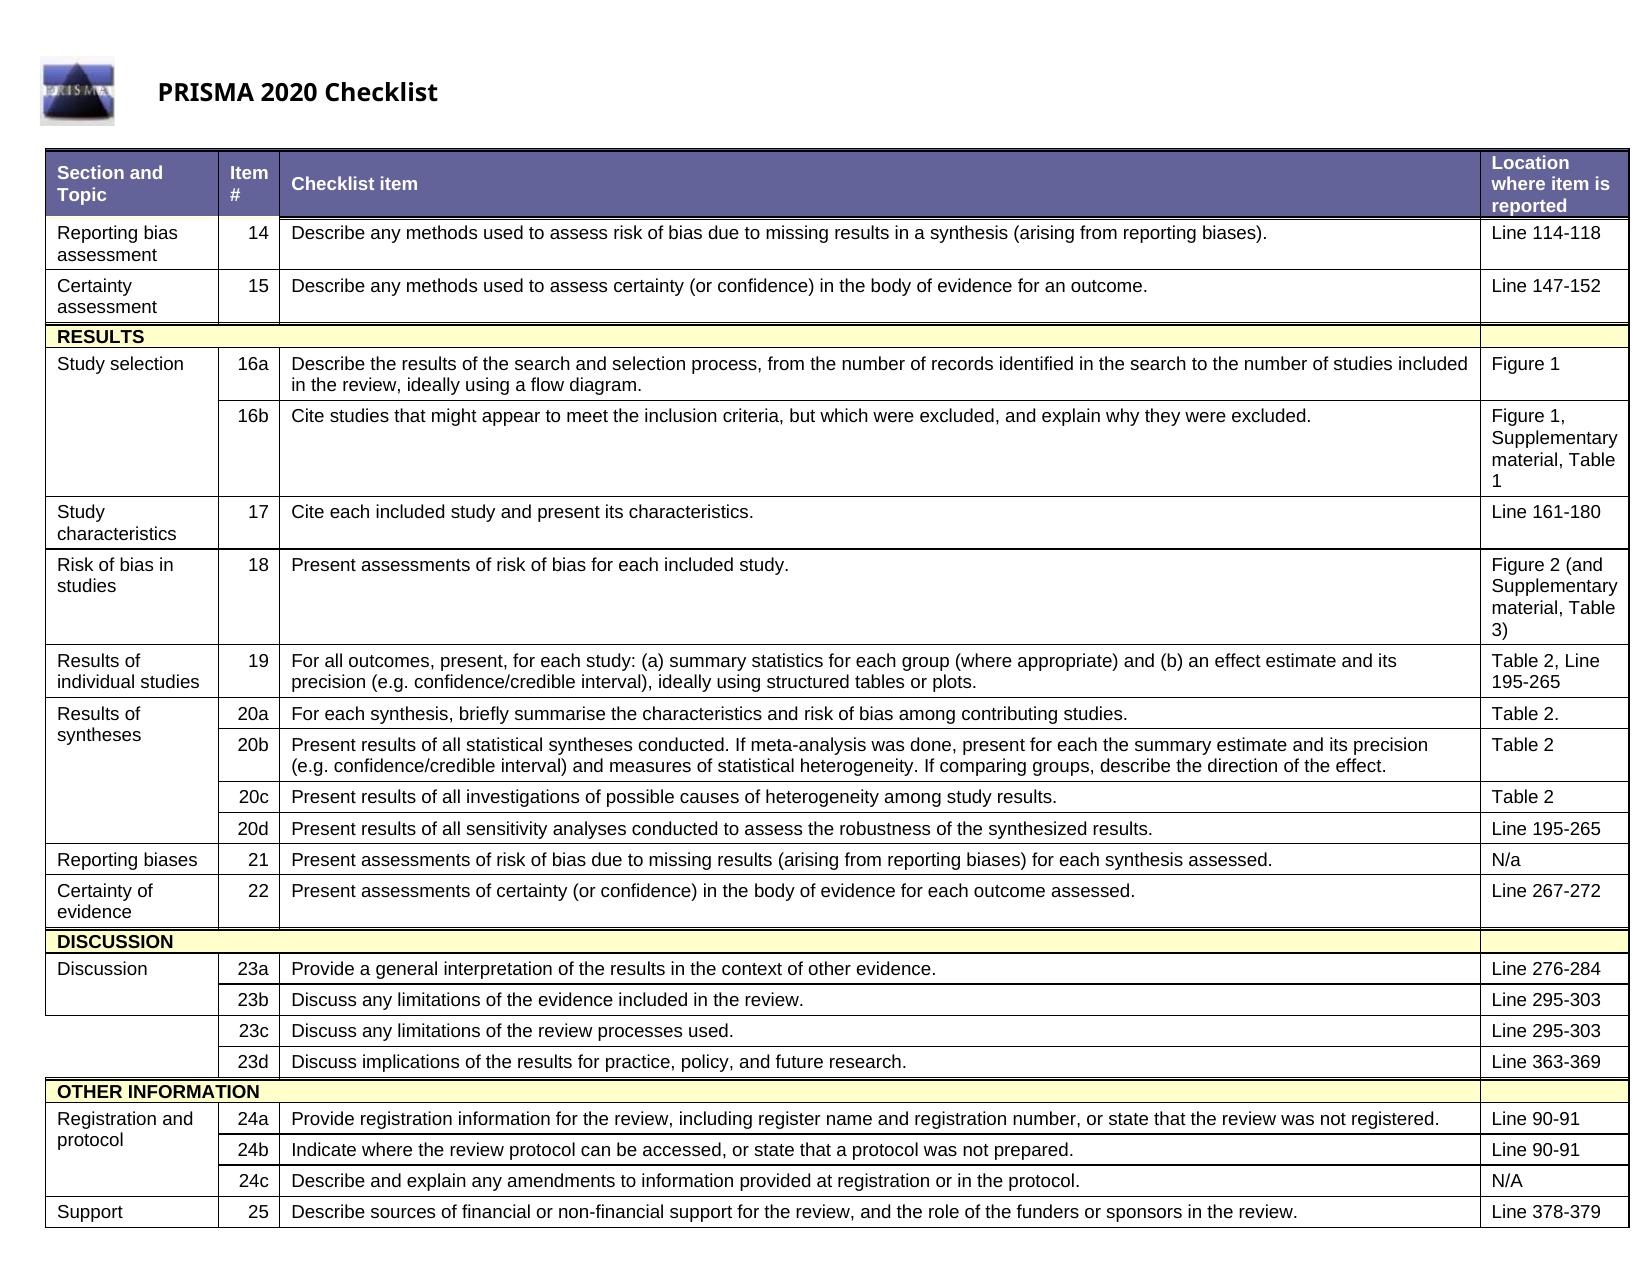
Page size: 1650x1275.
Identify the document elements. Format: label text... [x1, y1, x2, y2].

table_header Location where item is reported [1481, 152, 1628, 216]
table_cell [1481, 326, 1628, 347]
table_cell Risk of bias in studies [46, 550, 218, 644]
table_cell Line 195-265 [1481, 813, 1628, 843]
table_cell N/A [1481, 1166, 1628, 1196]
table_cell Table 2, Line 195-265 [1481, 645, 1628, 697]
table_cell Certainty assessment [46, 270, 218, 322]
table_header Checklist item [280, 152, 1480, 216]
table_cell Support [46, 1197, 218, 1227]
table_cell Present assessments of certainty (or confidence) in the body of evidence for each outcome assessed. [280, 875, 1480, 927]
table_cell Study selection [46, 348, 218, 496]
table_cell Line 295-303 [1481, 985, 1628, 1014]
table_cell Line 90-91 [1481, 1135, 1628, 1164]
table_cell Describe any methods used to assess certainty (or confidence) in the body of evidence for an outcome. [280, 270, 1480, 322]
table_cell Present assessments of risk of bias for each included study. [280, 550, 1480, 644]
table_cell 15 [219, 270, 279, 322]
table_cell Cite studies that might appear to meet the inclusion criteria, but which were excluded, and explain why they were excluded. [280, 401, 1480, 496]
table_cell Line 267-272 [1481, 875, 1628, 927]
table_cell OTHER INFORMATION [46, 1081, 1480, 1102]
table_cell 24b [219, 1135, 279, 1164]
table_cell Present results of all investigations of possible causes of heterogeneity among study results. [280, 782, 1480, 812]
table_cell 17 [219, 497, 279, 548]
table_cell 18 [219, 550, 279, 644]
table_cell Table 2 [1481, 782, 1628, 812]
table_cell 23c [219, 1016, 279, 1046]
table_cell Figure 1 [1481, 348, 1628, 400]
table_cell Discuss implications of the results for practice, policy, and future research. [280, 1047, 1480, 1077]
table_cell Reporting biases [46, 844, 218, 874]
table_cell Line 295-303 [1481, 1016, 1628, 1046]
table_cell Describe any methods used to assess risk of bias due to missing results in a synthesis (arising from reporting biases). [280, 220, 1480, 269]
table_cell Line 147-152 [1481, 270, 1628, 322]
table_cell N/a [1481, 844, 1628, 874]
table_cell Line 114-118 [1481, 220, 1628, 269]
table_cell [1481, 931, 1628, 952]
table_cell 16a [219, 348, 279, 400]
table_cell 16b [219, 401, 279, 496]
table_cell Table 2 [1481, 729, 1628, 781]
table_header Item # [219, 152, 279, 216]
table_cell Figure 1, Supplementary material, Table 1 [1481, 401, 1628, 496]
table_cell Registration and protocol [46, 1103, 218, 1196]
table_cell For each synthesis, briefly summarise the characteristics and risk of bias among contributing studies. [280, 698, 1480, 728]
table_cell 25 [219, 1197, 279, 1227]
table_cell 21 [219, 844, 279, 874]
table_cell Line 276-284 [1481, 954, 1628, 983]
table_cell Present results of all sensitivity analyses conducted to assess the robustness of the synthesized results. [280, 813, 1480, 843]
table_cell Table 2. [1481, 698, 1628, 728]
table_cell 14 [219, 219, 279, 269]
table_cell Present results of all statistical syntheses conducted. If meta-analysis was done, present for each the summary estimate and its precision (e.g. confidence/credible interval) and measures of statistical heterogeneity. If comparing groups, describe the direction of the effect. [280, 729, 1480, 781]
table_cell Results of syntheses [46, 698, 218, 843]
table_cell Describe sources of financial or non-financial support for the review, and the role of the funders or sponsors in the review. [280, 1197, 1480, 1227]
table_cell Line 363-369 [1481, 1047, 1628, 1077]
table_cell 23b [219, 985, 279, 1014]
table_cell For all outcomes, present, for each study: (a) summary statistics for each group (where appropriate) and (b) an effect estimate and its precision (e.g. confidence/credible interval), ideally using structured tables or plots. [280, 645, 1480, 697]
table_cell Cite each included study and present its characteristics. [280, 497, 1480, 548]
table_cell Discuss any limitations of the review processes used. [280, 1016, 1480, 1046]
table_cell 20d [219, 813, 279, 843]
table_cell Describe the results of the search and selection process, from the number of records identified in the search to the number of studies included in the review, ideally using a flow diagram. [280, 348, 1480, 400]
table_cell 24c [219, 1166, 279, 1196]
table_cell Line 378-379 [1481, 1197, 1628, 1227]
table_cell Present assessments of risk of bias due to missing results (arising from reporting biases) for each synthesis assessed. [280, 844, 1480, 874]
table_cell Discussion [46, 954, 218, 1014]
table_cell 22 [219, 875, 279, 927]
table_cell Reporting bias assessment [46, 219, 218, 269]
table_cell 20a [219, 698, 279, 728]
table_cell 19 [219, 645, 279, 697]
table_cell RESULTS [46, 326, 1480, 347]
table_cell Line 90-91 [1481, 1103, 1628, 1133]
table_header Section and Topic [46, 152, 218, 216]
table_cell Figure 2 (and Supplementary material, Table 3) [1481, 550, 1628, 644]
table_cell Discuss any limitations of the evidence included in the review. [280, 985, 1480, 1014]
table_cell Results of individual studies [46, 645, 218, 697]
table_cell Provide registration information for the review, including register name and registration number, or state that the review was not registered. [280, 1103, 1480, 1133]
table_cell Provide a general interpretation of the results in the context of other evidence. [280, 954, 1480, 983]
table_cell 20c [219, 782, 279, 812]
table_cell 20b [219, 729, 279, 781]
table_cell DISCUSSION [46, 931, 1480, 952]
table_cell Indicate where the review protocol can be accessed, or state that a protocol was not prepared. [280, 1135, 1480, 1164]
table_cell Describe and explain any amendments to information provided at registration or in the protocol. [280, 1166, 1480, 1196]
table_cell Certainty of evidence [46, 875, 218, 927]
table_cell Study characteristics [46, 497, 218, 548]
table_cell 23a [219, 954, 279, 983]
picture [39, 56, 115, 126]
table_cell Line 161-180 [1481, 497, 1628, 548]
table_cell 24a [219, 1103, 279, 1133]
table_cell [1481, 1081, 1628, 1102]
table_cell 23d [219, 1047, 279, 1077]
